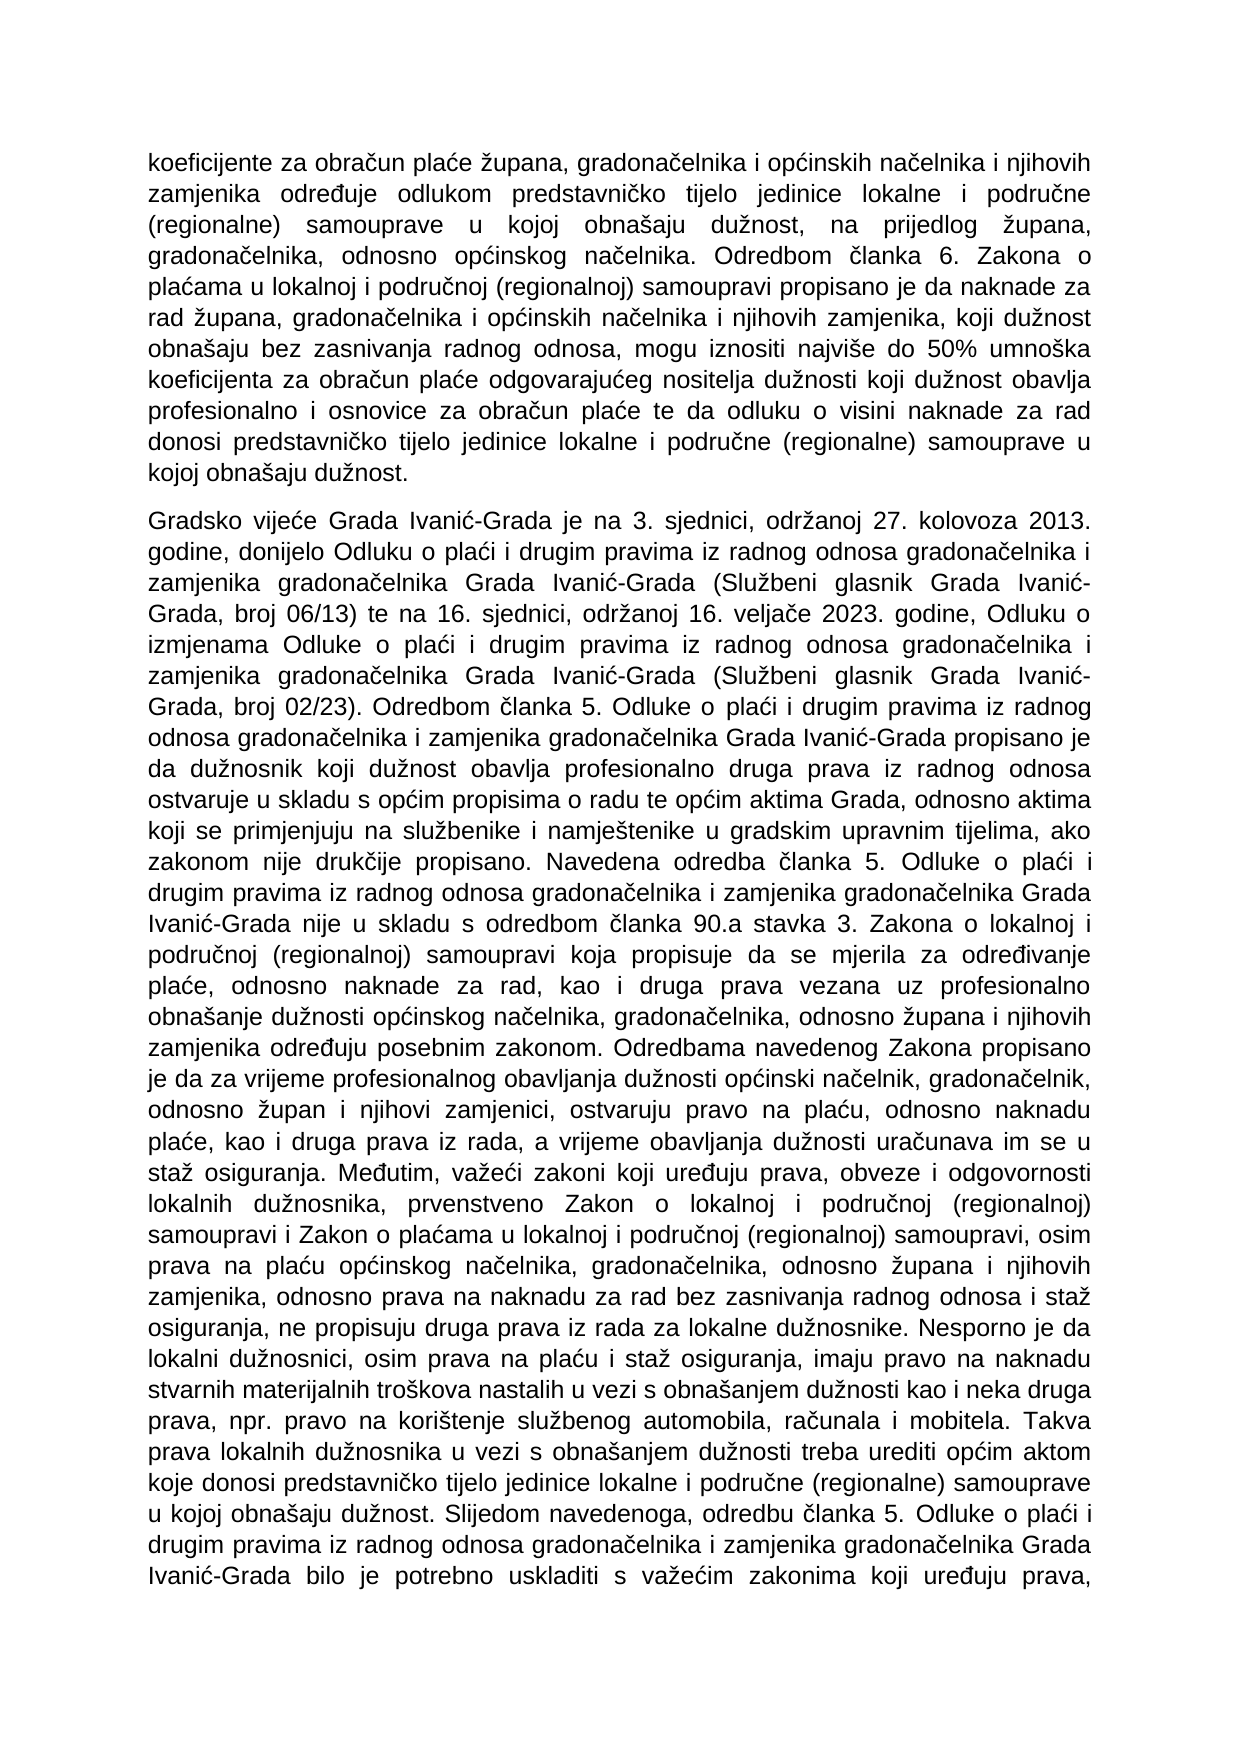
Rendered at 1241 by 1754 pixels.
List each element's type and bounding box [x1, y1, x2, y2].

text [148, 148, 1093, 487]
text [148, 506, 1093, 1590]
